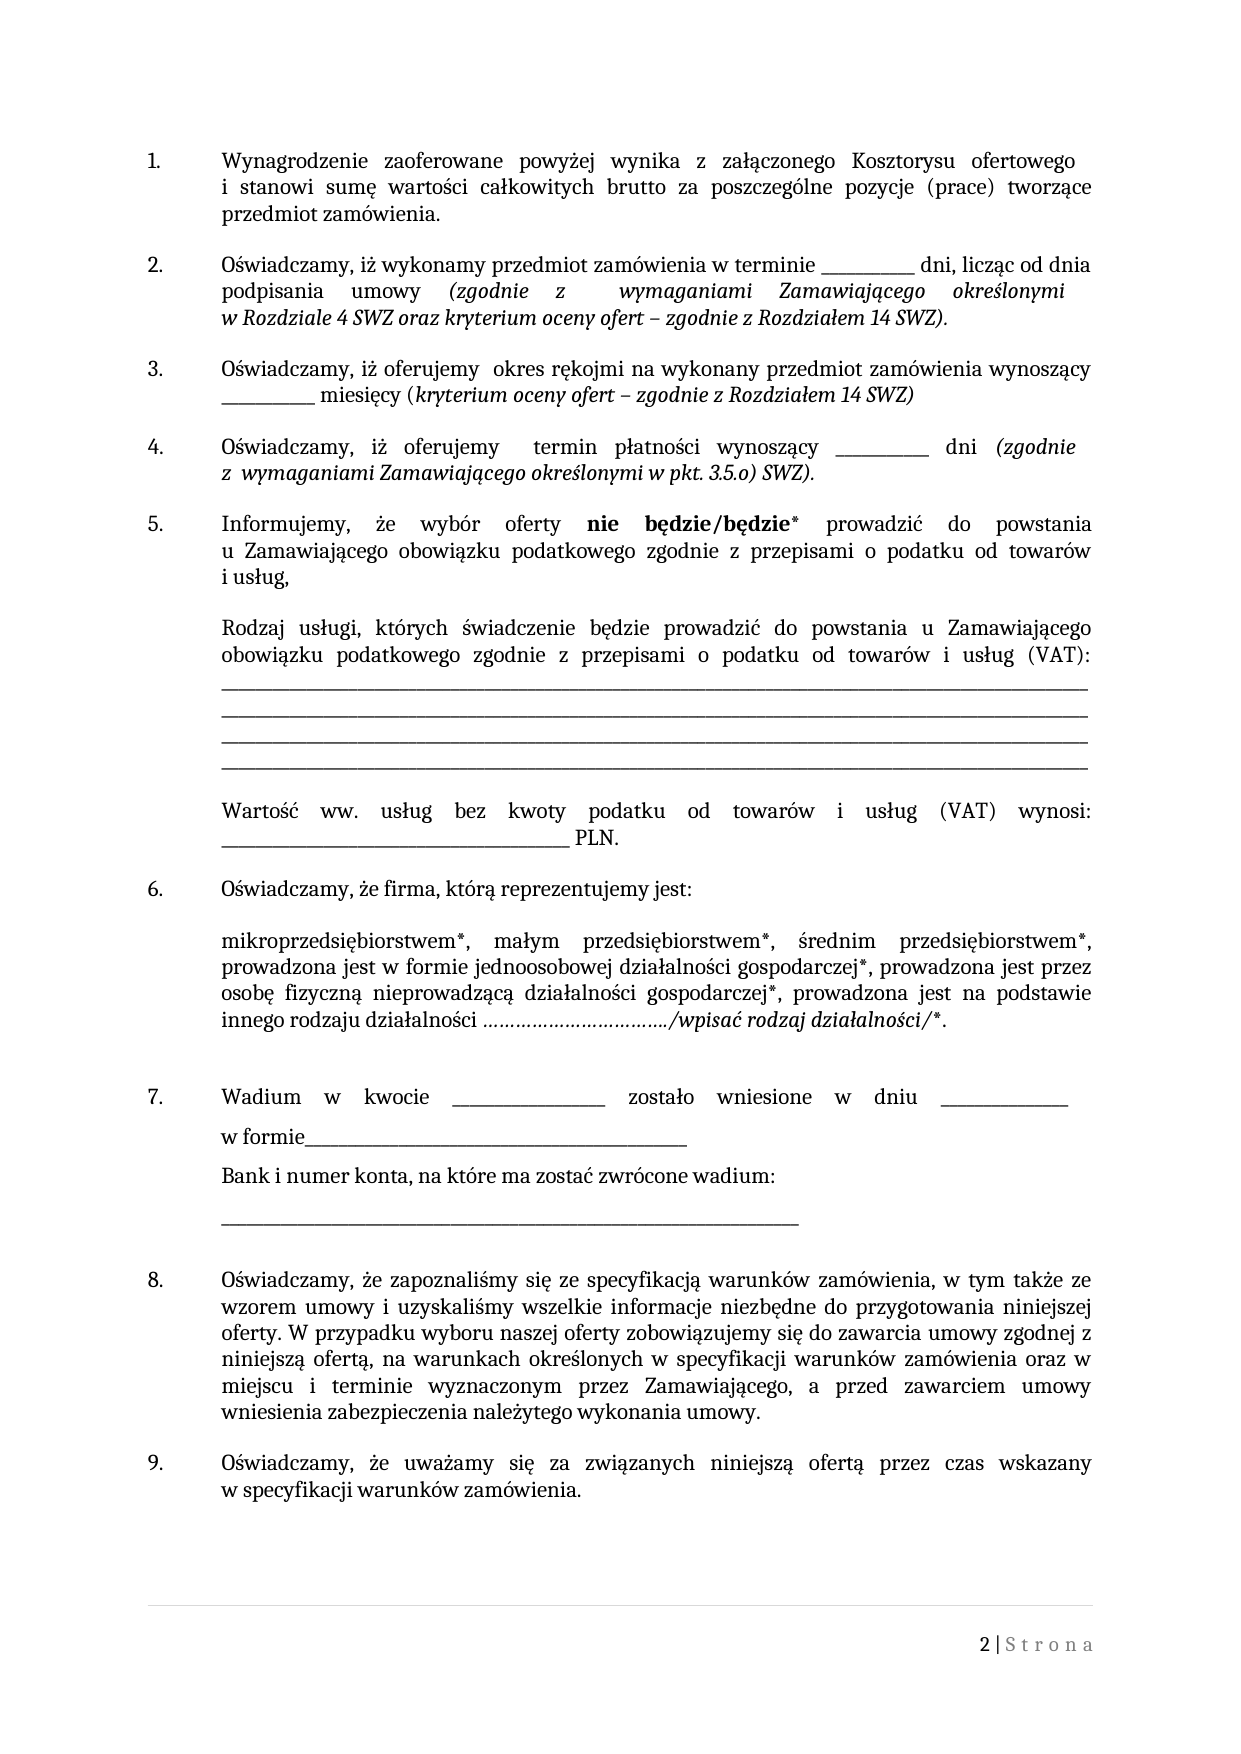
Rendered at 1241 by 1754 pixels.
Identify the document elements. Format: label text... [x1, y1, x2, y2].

text 8. Oświadczamy, że zapoznaliśmy się ze specyfikacją warunków zamówienia, w tym także ze wzorem umowy i uzyskaliśmy wszelkie informacje niezbędne do przygotowania niniejszej oferty. W przypadku wyboru naszej oferty zobowiązujemy się do zawarcia umowy zgodnej z niniejszą ofertą, na warunkach określonych w specyfikacji warunków zamówienia oraz w miejscu i terminie wyznaczonym przez Zamawiającego, a przed zawarciem umowy wniesienia zabezpieczenia należytego wykonania umowy. [148, 1267, 1093, 1425]
text 7. Wadium w kwocie __________________ zostało wniesione w dniu _______________ w formie_____________________________________________ [148, 1084, 1093, 1150]
text 4. Oświadczamy, iż oferujemy termin płatności wynoszący ___________ dni (zgodnie z wymaganiami Zamawiającego określonymi w pkt. 3.5.o) SWZ). [148, 433, 1093, 486]
text Wartość ww. usług bez kwoty podatku od towarów i usług (VAT) wynosi: _________________________________________ PLN. [221, 798, 1093, 851]
text mikroprzedsiębiorstwem*, małym przedsiębiorstwem*, średnim przedsiębiorstwem*, prowadzona jest w formie jednoosobowej działalności gospodarczej*, prowadzona jest przez osobę fizyczną nieprowadzącą działalności gospodarczej*, prowadzona jest na podstawie innego rodzaju działalności ……………………………./wpisać rodzaj działalności/*. [221, 927, 1093, 1033]
text 5. Informujemy, że wybór oferty nie będzie/będzie* prowadzić do powstania u Zamawiającego obowiązku podatkowego zgodnie z przepisami o podatku od towarów i usług, [148, 511, 1093, 590]
text Bank i numer konta, na które ma zostać zwrócone wadium: ____________________________________________________________________ [221, 1163, 1093, 1229]
text 1. Wynagrodzenie zaoferowane powyżej wynika z załączonego Kosztorysu ofertowego i stanowi sumę wartości całkowitych brutto za poszczególne pozycje (prace) tworzące przedmiot zamówienia. [148, 148, 1093, 227]
text 9. Oświadczamy, że uważamy się za związanych niniejszą ofertą przez czas wskazany w specyfikacji warunków zamówienia. [148, 1450, 1093, 1503]
text 3. Oświadczamy, iż oferujemy okres rękojmi na wykonany przedmiot zamówienia wynoszący ___________ miesięcy (kryterium oceny ofert – zgodnie z Rozdziałem 14 SWZ) [148, 356, 1093, 408]
text Rodzaj usługi, których świadczenie będzie prowadzić do powstania u Zamawiającego obowiązku podatkowego zgodnie z przepisami o podatku od towarów i usług (VAT): ________________________________________________________________________________________________________________________________________________________________________________________________________________________________________________________________________________________________________________________________________________________________________________________________________________________ [221, 615, 1093, 773]
text 6. Oświadczamy, że firma, którą reprezentujemy jest: [148, 876, 1093, 902]
text 2. Oświadczamy, iż wykonamy przedmiot zamówienia w terminie ___________ dni, licząc od dnia podpisania umowy (zgodnie z wymaganiami Zamawiającego określonymi w Rozdziale 4 SWZ oraz kryterium oceny ofert – zgodnie z Rozdziałem 14 SWZ). [148, 252, 1093, 331]
